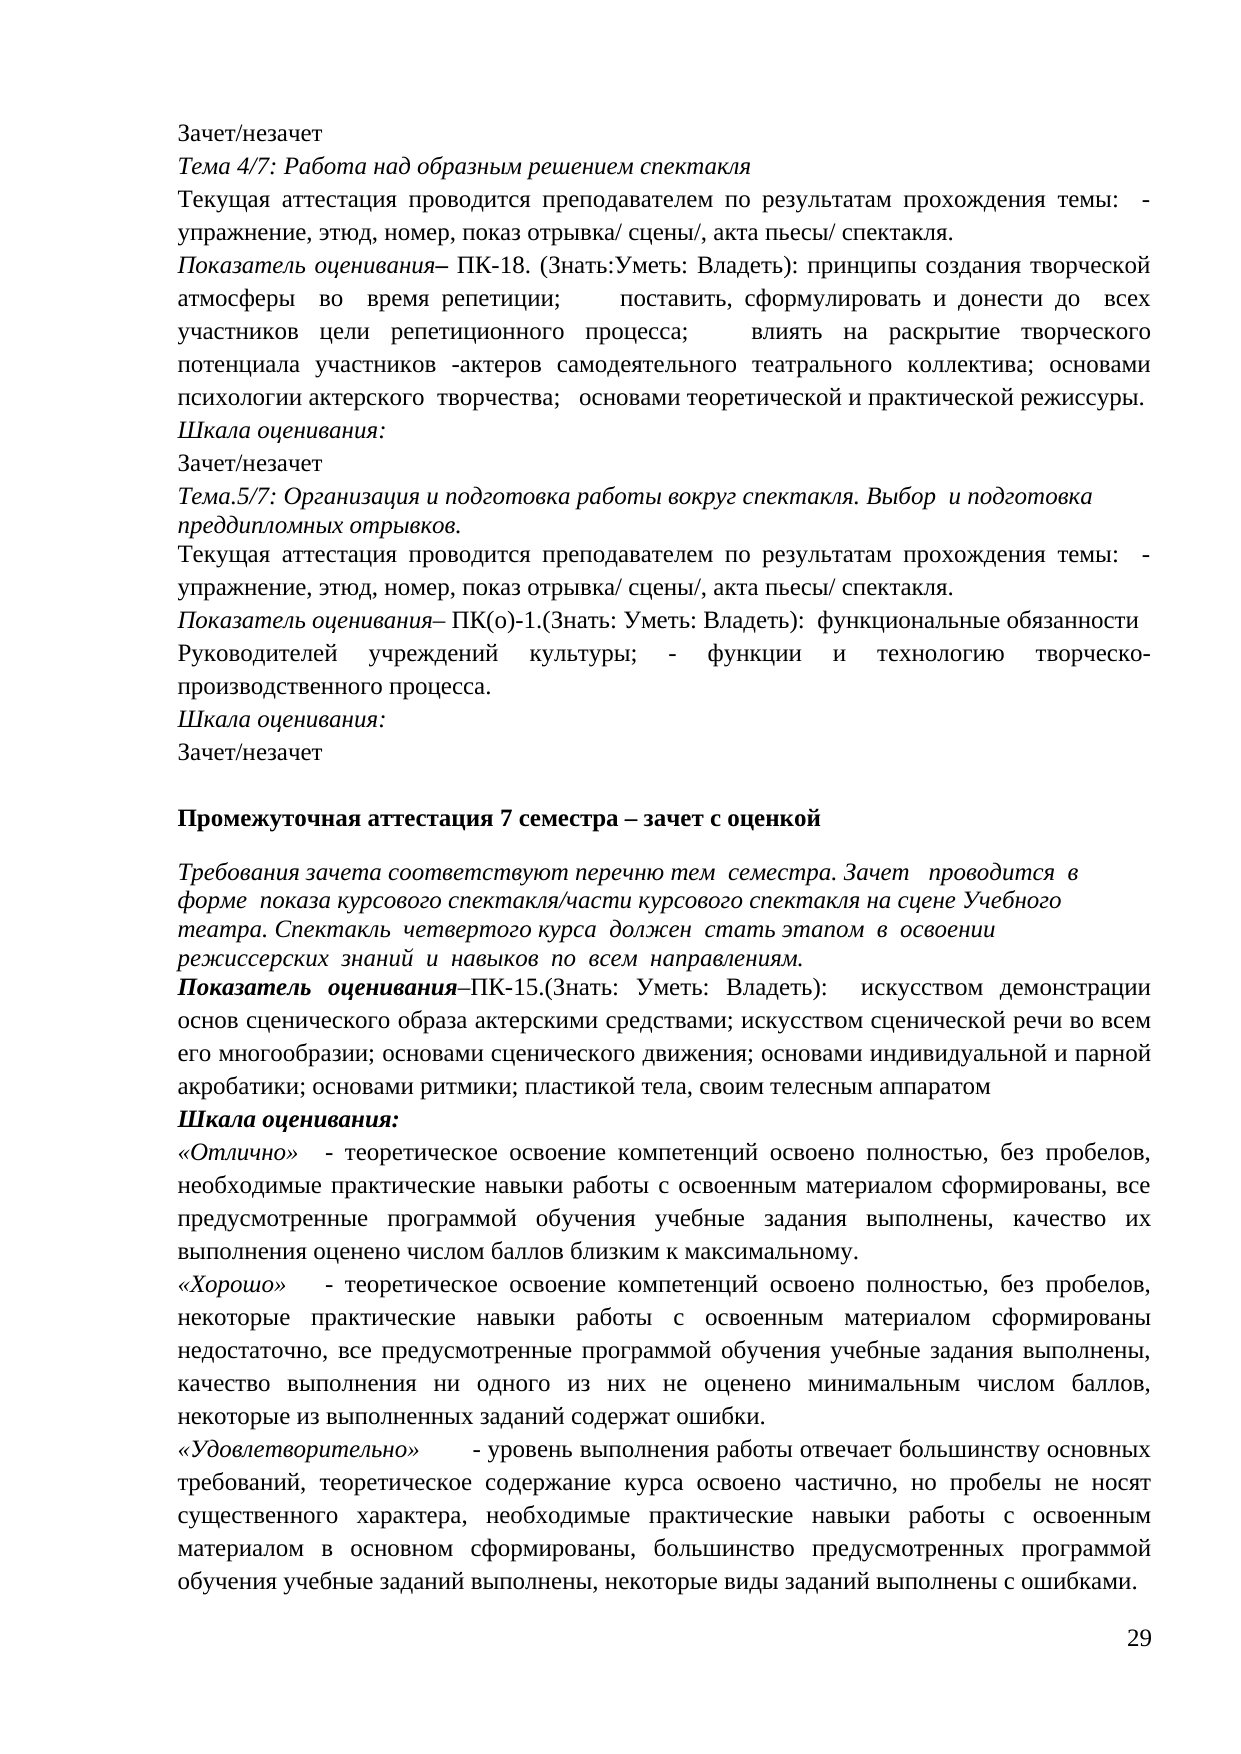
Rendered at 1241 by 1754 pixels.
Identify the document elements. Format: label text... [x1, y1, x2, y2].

text «Отлично» - теоретическое освоение компетенций освоено полностью, без пробелов, необходимые практические навыки работы с освоенным материалом сформированы, все предусмотренные программой обучения учебные задания выполнены, качество их выполнения оценено числом баллов близким к максимальному. [177, 1137, 1152, 1265]
text Текущая аттестация проводится преподавателем по результатам прохождения темы: -упражнение, этюд, номер, показ отрывка/ сцены/, акта пьесы/ спектакля. [177, 539, 1152, 601]
text Показатель оценивания–ПК-15.(Знать: Уметь: Владеть): искусством демонстрации основ сценического образа актерскими средствами; искусством сценической речи во всем его многообразии; основами сценического движения; основами индивидуальной и парной акробатики; основами ритмики; пластикой тела, своим телесным аппаратом [177, 972, 1152, 1100]
text Тема.5/7: Организация и подготовка работы вокруг спектакля. Выбор и подготовка преддипломных отрывков. [177, 481, 1152, 539]
text Шкала оценивания: [177, 704, 1152, 733]
text Показатель оценивания– ПК(о)-1.(Знать: Уметь: Владеть): функциональные обязанности [177, 605, 1152, 634]
text Текущая аттестация проводится преподавателем по результатам прохождения темы: -упражнение, этюд, номер, показ отрывка/ сцены/, акта пьесы/ спектакля. [177, 184, 1152, 246]
text Шкала оценивания: [177, 415, 1152, 444]
text Руководителей учреждений культуры; - функции и технологию творческо-производственного процесса. [177, 638, 1152, 700]
text «Удовлетворительно» - уровень выполнения работы отвечает большинству основных требований, теоретическое содержание курса освоено частично, но пробелы не носят существенного характера, необходимые практические навыки работы с освоенным материалом в основном сформированы, большинство предусмотренных программой обучения учебные заданий выполнены, некоторые виды заданий выполнены с ошибками. [177, 1434, 1152, 1595]
text Шкала оценивания: [177, 1104, 1152, 1133]
text Зачет/незачет [177, 118, 1152, 147]
text Зачет/незачет [177, 448, 1152, 477]
text «Хорошо» - теоретическое освоение компетенций освоено полностью, без пробелов, некоторые практические навыки работы с освоенным материалом сформированы недостаточно, все предусмотренные программой обучения учебные задания выполнены, качество выполнения ни одного из них не оценено минимальным числом баллов, некоторые из выполненных заданий содержат ошибки. [177, 1269, 1152, 1430]
text Промежуточная аттестация 7 семестра – зачет с оценкой [177, 803, 1152, 832]
subtitle Требования зачета соответствуют перечню тем семестра. Зачет проводится в форме показа курсового спектакля/части курсового спектакля на сцене Учебного театра. Спектакль четвертого курса должен стать этапом в освоении режиссерских знаний и навыков по всем направлениям. [177, 857, 1152, 972]
text Зачет/незачет [177, 737, 1152, 766]
text Тема 4/7: Работа над образным решением спектакля [177, 151, 1152, 180]
text Показатель оценивания– ПК-18. (Знать:Уметь: Владеть): принципы создания творческой атмосферы во время репетиции; поставить, сформулировать и донести до всех участников цели репетиционного процесса; влиять на раскрытие творческого потенциала участников -актеров самодеятельного театрального коллектива; основами психологии актерского творчества; основами теоретической и практической режиссуры. [177, 250, 1152, 411]
